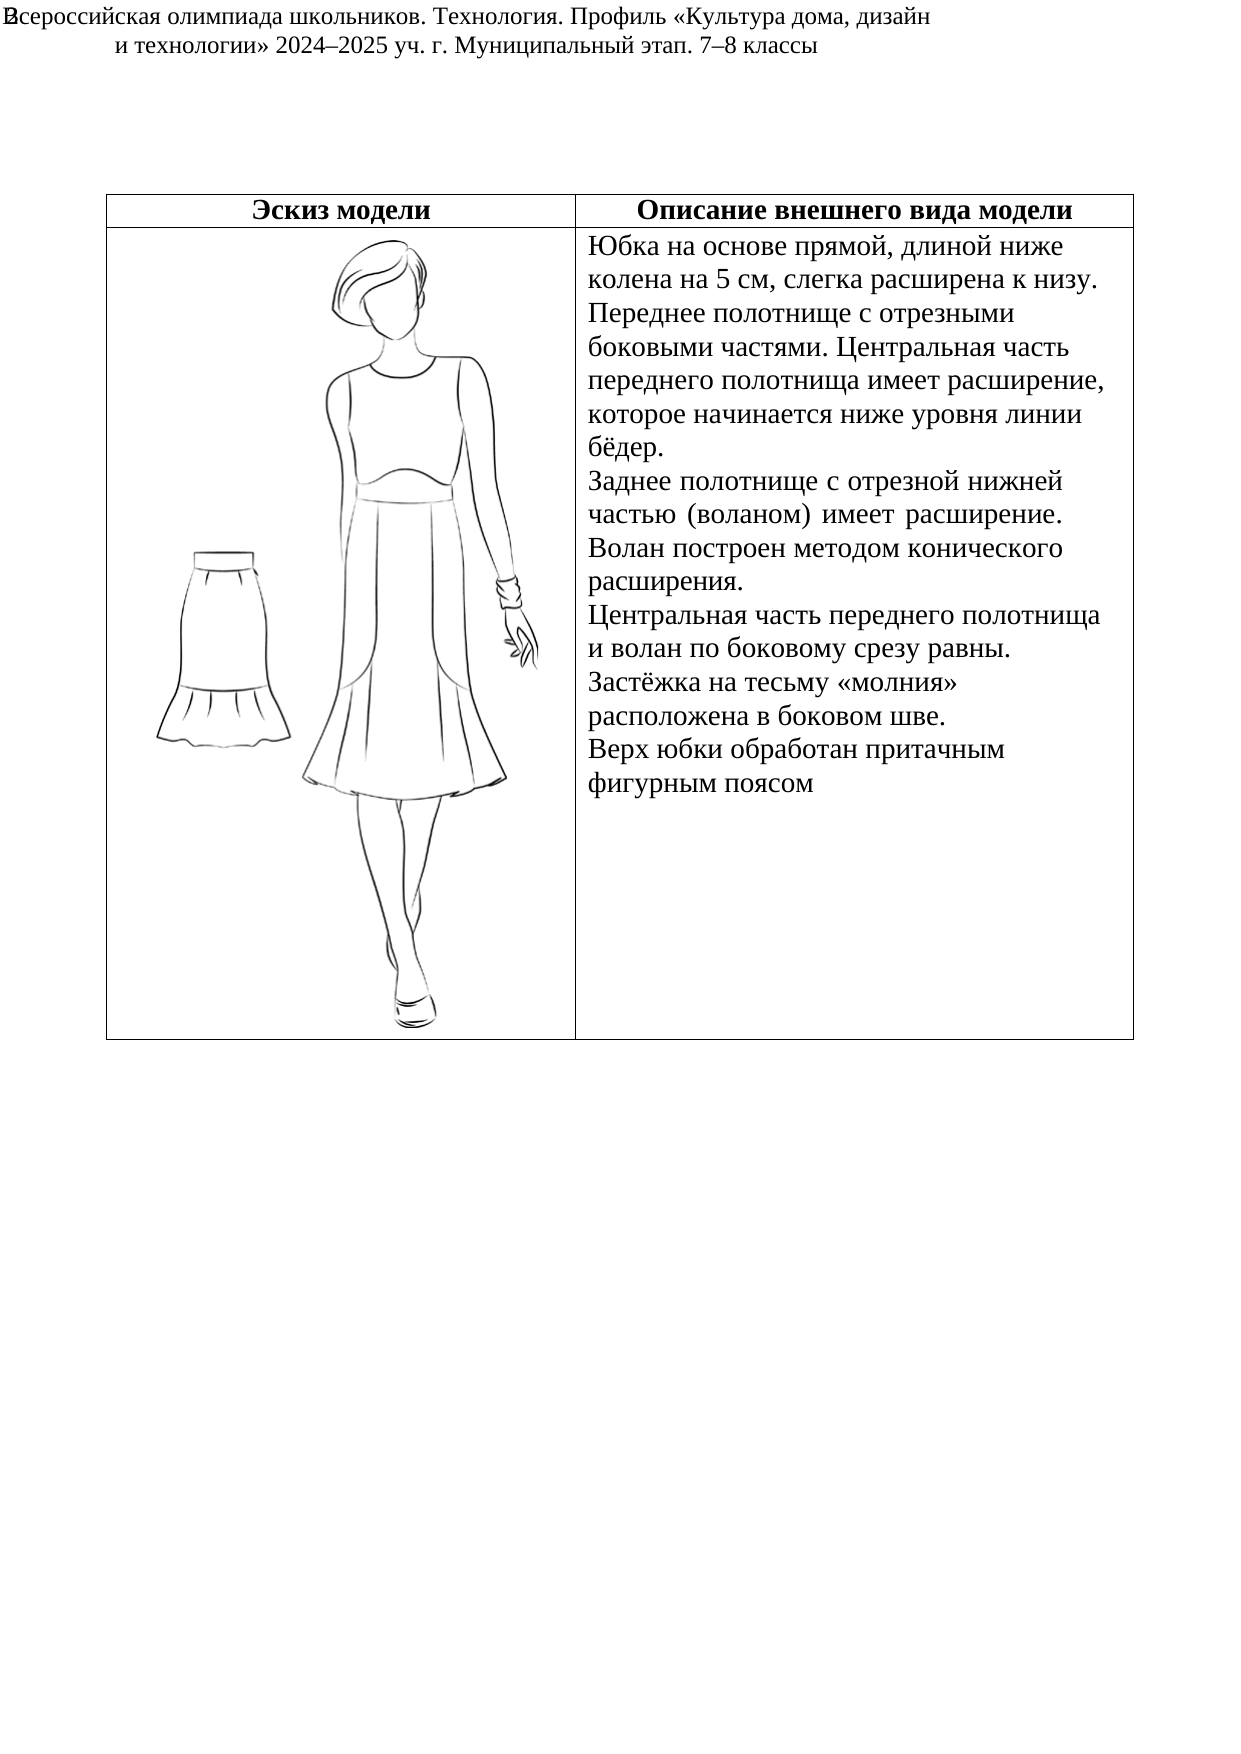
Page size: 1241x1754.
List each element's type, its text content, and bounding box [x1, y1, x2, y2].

table_cell Юбка на основе прямой, длиной ниже колена на 5 см, слегка расширена к низу. Переднее полотнище с отрезными боковыми частями. Центральная часть переднего полотнища имеет расширение, которое начинается ниже уровня линии бёдер. Заднее полотнище с отрезной нижней частью (воланом) имеет расширение. Волан построен методом конического расширения. Центральная часть переднего полотнища и волан по боковому срезу равны. Застёжка на тесьму «молния» расположена в боковом шве. Верх юбки обработан притачным фигурным поясом [576, 228, 1133, 1039]
table_cell [107, 228, 575, 1039]
table_header Описание внешнего вида модели [576, 195, 1133, 227]
picture [156, 240, 539, 1028]
table_header Эскиз модели [107, 195, 575, 227]
